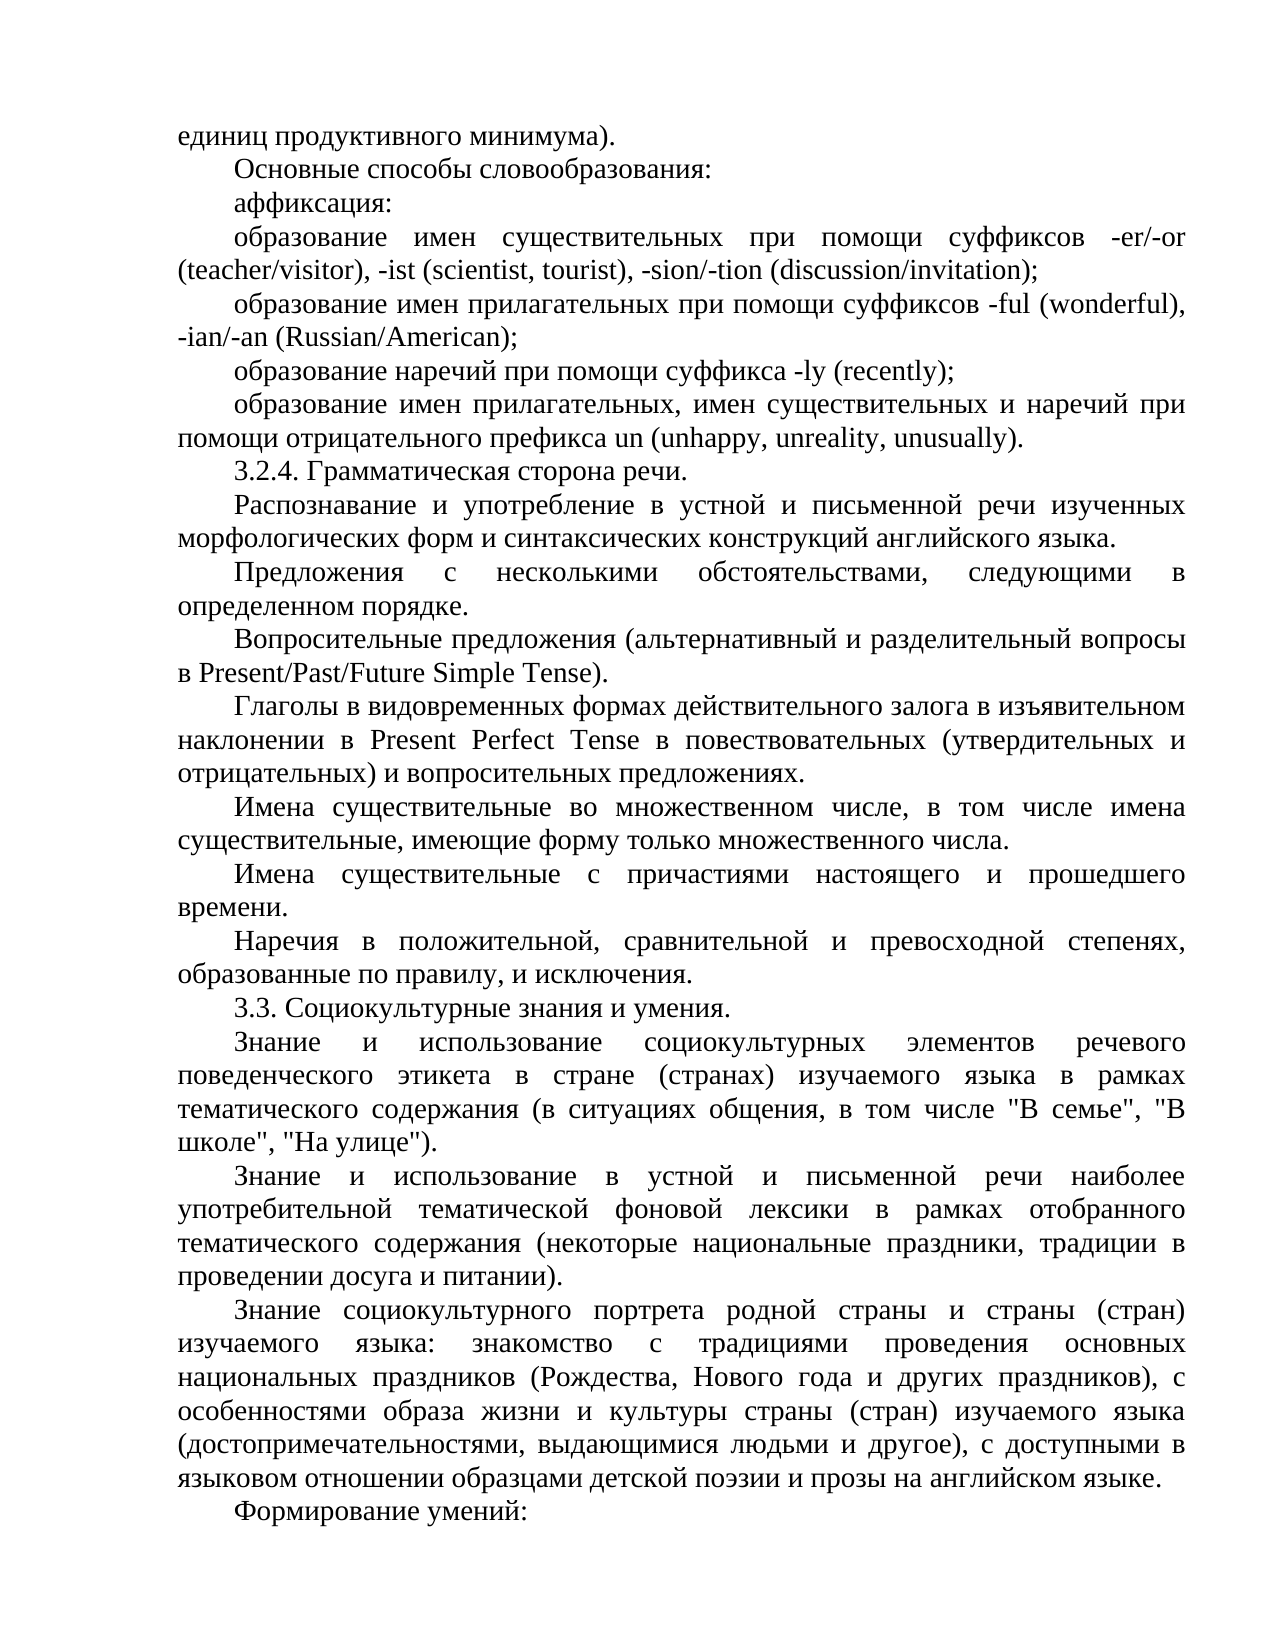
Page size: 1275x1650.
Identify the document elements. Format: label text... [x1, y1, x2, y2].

text Наречия в положительной, сравнительной и превосходной степенях, образованные по правилу, и исключения. [177, 923, 1186, 990]
text Формирование умений: [177, 1493, 1186, 1527]
text Знание и использование в устной и письменной речи наиболее употребительной тематической фоновой лексики в рамках отобранного тематического содержания (некоторые национальные праздники, традиции в проведении досуга и питании). [177, 1158, 1186, 1292]
text образование имен прилагательных, имен существительных и наречий при помощи отрицательного префикса un (unhappy, unreality, unusually). [177, 386, 1186, 453]
text Имена существительные во множественном числе, в том числе имена существительные, имеющие форму только множественного числа. [177, 789, 1186, 856]
text Глаголы в видовременных формах действительного залога в изъявительном наклонении в Present Perfect Tense в повествовательных (утвердительных и отрицательных) и вопросительных предложениях. [177, 688, 1186, 789]
text образование имен прилагательных при помощи суффиксов -ful (wonderful), -ian/-an (Russian/American); [177, 286, 1186, 353]
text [177, 118, 1186, 152]
text образование наречий при помощи суффикса -ly (recently); [177, 353, 1186, 386]
text Распознавание и употребление в устной и письменной речи изученных морфологических форм и синтаксических конструкций английского языка. [177, 487, 1186, 554]
text 3.3. Социокультурные знания и умения. [177, 990, 1186, 1024]
text Вопросительные предложения (альтернативный и разделительный вопросы в Present/Past/Future Simple Tense). [177, 621, 1186, 688]
text Предложения с несколькими обстоятельствами, следующими в определенном порядке. [177, 554, 1186, 621]
text 3.2.4. Грамматическая сторона речи. [177, 453, 1186, 487]
text Основные способы словообразования: [177, 152, 1186, 185]
text аффиксация: [177, 185, 1186, 219]
text Знание социокультурного портрета родной страны и страны (стран) изучаемого языка: знакомство с традициями проведения основных национальных праздников (Рождества, Нового года и других праздников), с особенностями образа жизни и культуры страны (стран) изучаемого языка (достопримечательностями, выдающимися людьми и другое), с доступными в языковом отношении образцами детской поэзии и прозы на английском языке. [177, 1292, 1186, 1493]
text образование имен существительных при помощи суффиксов -er/-or (teacher/visitor), -ist (scientist, tourist), -sion/-tion (discussion/invitation); [177, 219, 1186, 286]
text Имена существительные с причастиями настоящего и прошедшего времени. [177, 856, 1186, 923]
text Знание и использование социокультурных элементов речевого поведенческого этикета в стране (странах) изучаемого языка в рамках тематического содержания (в ситуациях общения, в том числе "В семье", "В школе", "На улице"). [177, 1024, 1186, 1158]
